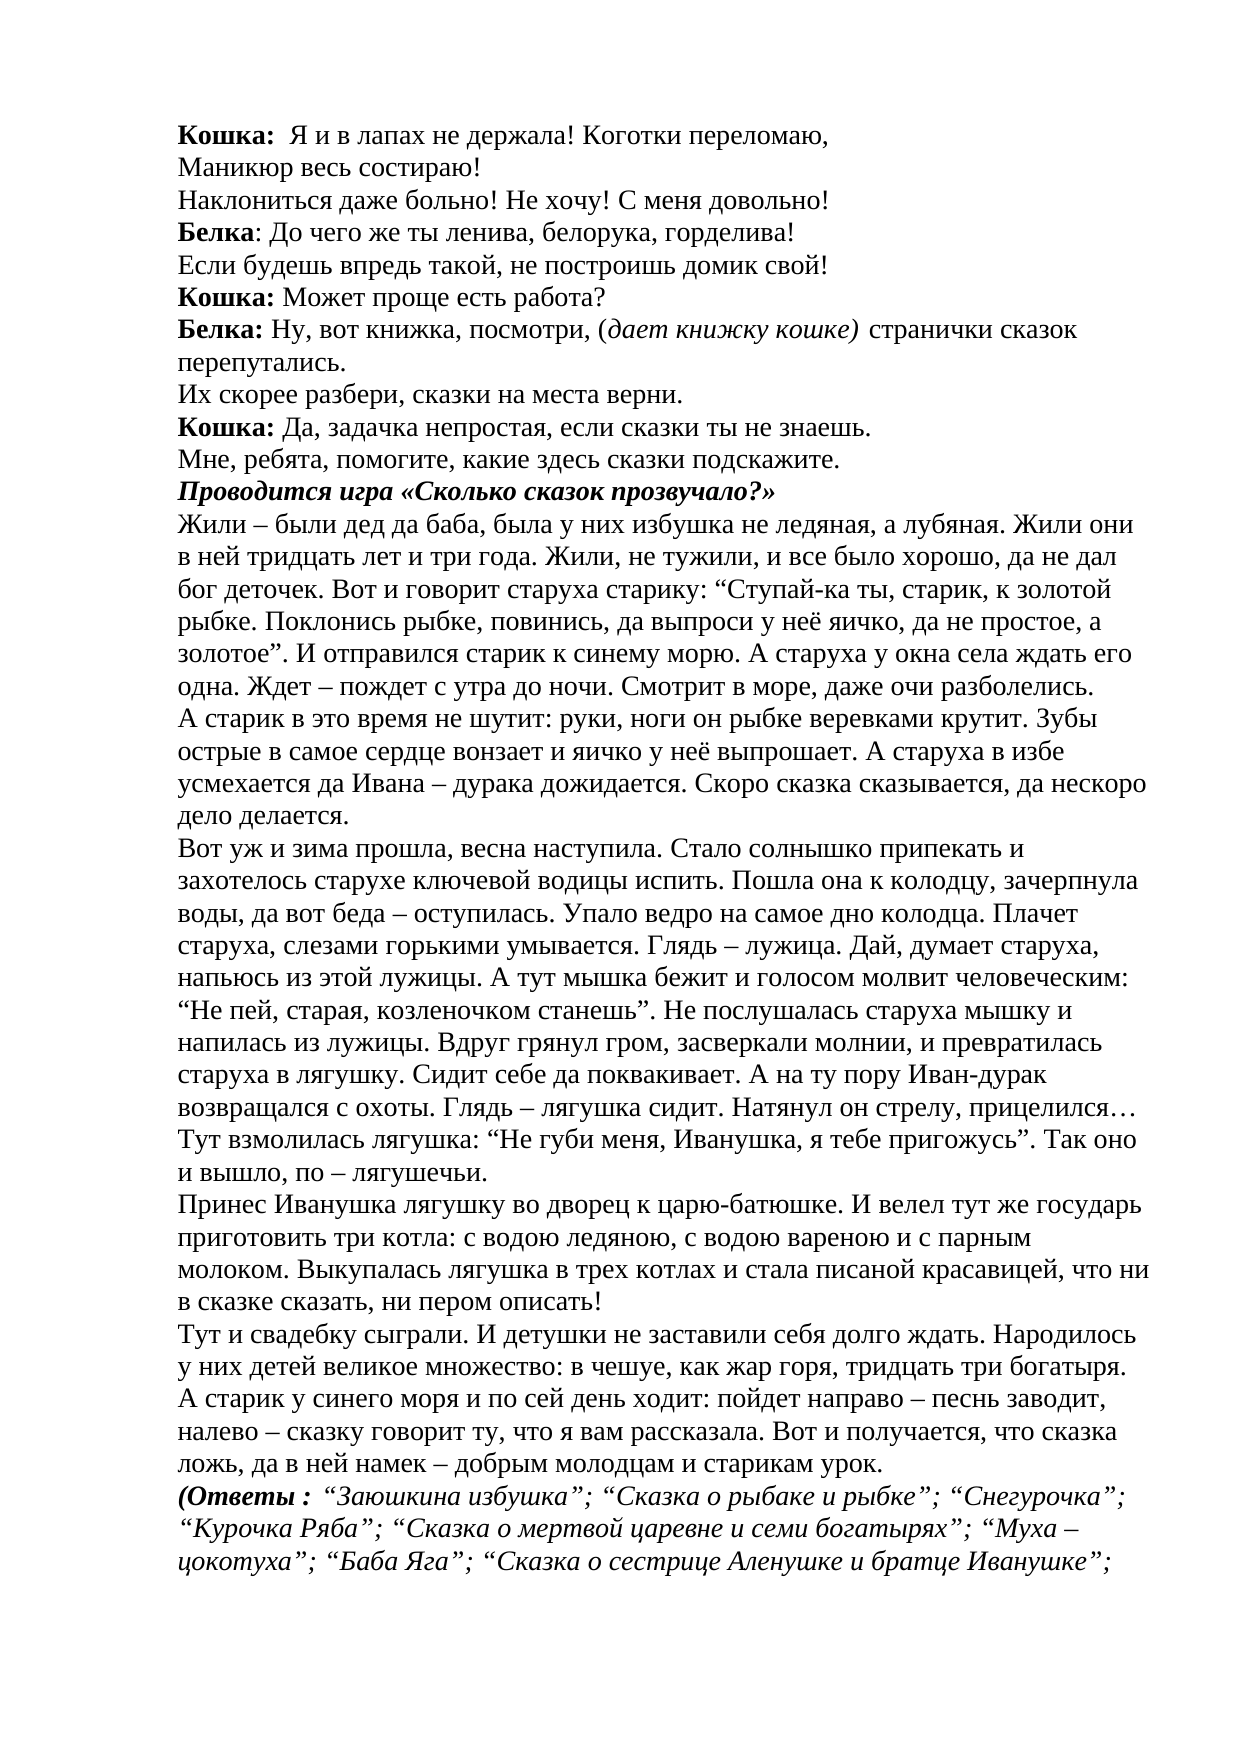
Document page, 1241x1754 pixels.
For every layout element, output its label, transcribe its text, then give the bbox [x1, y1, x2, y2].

text Тут и свадебку сыграли. И детушки не заставили себя долго ждать. Народилось у них детей великое множество: в чешуе, как жар горя, тридцать три богатыря. [177, 1317, 1152, 1382]
text Проводится игра «Сколько сказок прозвучало?» [177, 474, 1152, 507]
text А старик у синего моря и по сей день ходит: пойдет направо – песнь заводит, налево – сказку говорит ту, что я вам рассказала. Вот и получается, что сказка ложь, да в ней намек – добрым молодцам и старикам урок. [177, 1382, 1152, 1479]
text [177, 118, 1152, 312]
text Белка: Ну, вот книжка, посмотри, (дает книжку кошке) странички сказок перепутались. [177, 312, 1152, 377]
text Мне, ребята, помогите, какие здесь сказки подскажите. [177, 442, 1152, 474]
text А старик в это время не шутит: руки, ноги он рыбке веревками крутит. Зубы острые в самое сердце вонзает и яичко у неё выпрошает. А старуха в избе усмехается да Ивана – дурака дожидается. Скоро сказка сказывается, да нескоро дело делается. [177, 701, 1152, 831]
text Принес Иванушка лягушку во дворец к царю-батюшке. И велел тут же государь приготовить три котла: с водою ледяною, с водою вареною и с парным молоком. Выкупалась лягушка в трех котлах и стала писаной красавицей, что ни в сказке сказать, ни пером описать! [177, 1187, 1152, 1317]
text Их скорее разбери, сказки на места верни. [177, 377, 1152, 410]
text Жили – были дед да баба, была у них избушка не ледяная, а лубяная. Жили они в ней тридцать лет и три года. Жили, не тужили, и все было хорошо, да не дал бог деточек. Вот и говорит старуха старику: “Ступай-ка ты, старик, к золотой рыбке. Поклонись рыбке, повинись, да выпроси у неё яичко, да не простое, а золотое”. И отправился старик к синему морю. А старуха у окна села ждать его одна. Ждет – пождет с утра до ночи. Смотрит в море, даже очи разболелись. [177, 507, 1152, 701]
text Кошка: Да, задачка непростая, если сказки ты не знаешь. [177, 410, 1152, 442]
text Вот уж и зима прошла, весна наступила. Стало солнышко припекать и захотелось старухе ключевой водицы испить. Пошла она к колодцу, зачерпнула воды, да вот беда – оступилась. Упало ведро на самое дно колодца. Плачет старуха, слезами горькими умывается. Глядь – лужица. Дай, думает старуха, напьюсь из этой лужицы. А тут мышка бежит и голосом молвит человеческим: “Не пей, старая, козленочком станешь”. Не послушалась старуха мышку и напилась из лужицы. Вдруг грянул гром, засверкали молнии, и превратилась старуха в лягушку. Сидит себе да поквакивает. А на ту пору Иван-дурак возвращался с охоты. Глядь – лягушка сидит. Натянул он стрелу, прицелился… Тут взмолилась лягушка: “Не губи меня, Иванушка, я тебе пригожусь”. Так оно и вышло, по – лягушечьи. [177, 831, 1152, 1187]
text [177, 1479, 1152, 1576]
